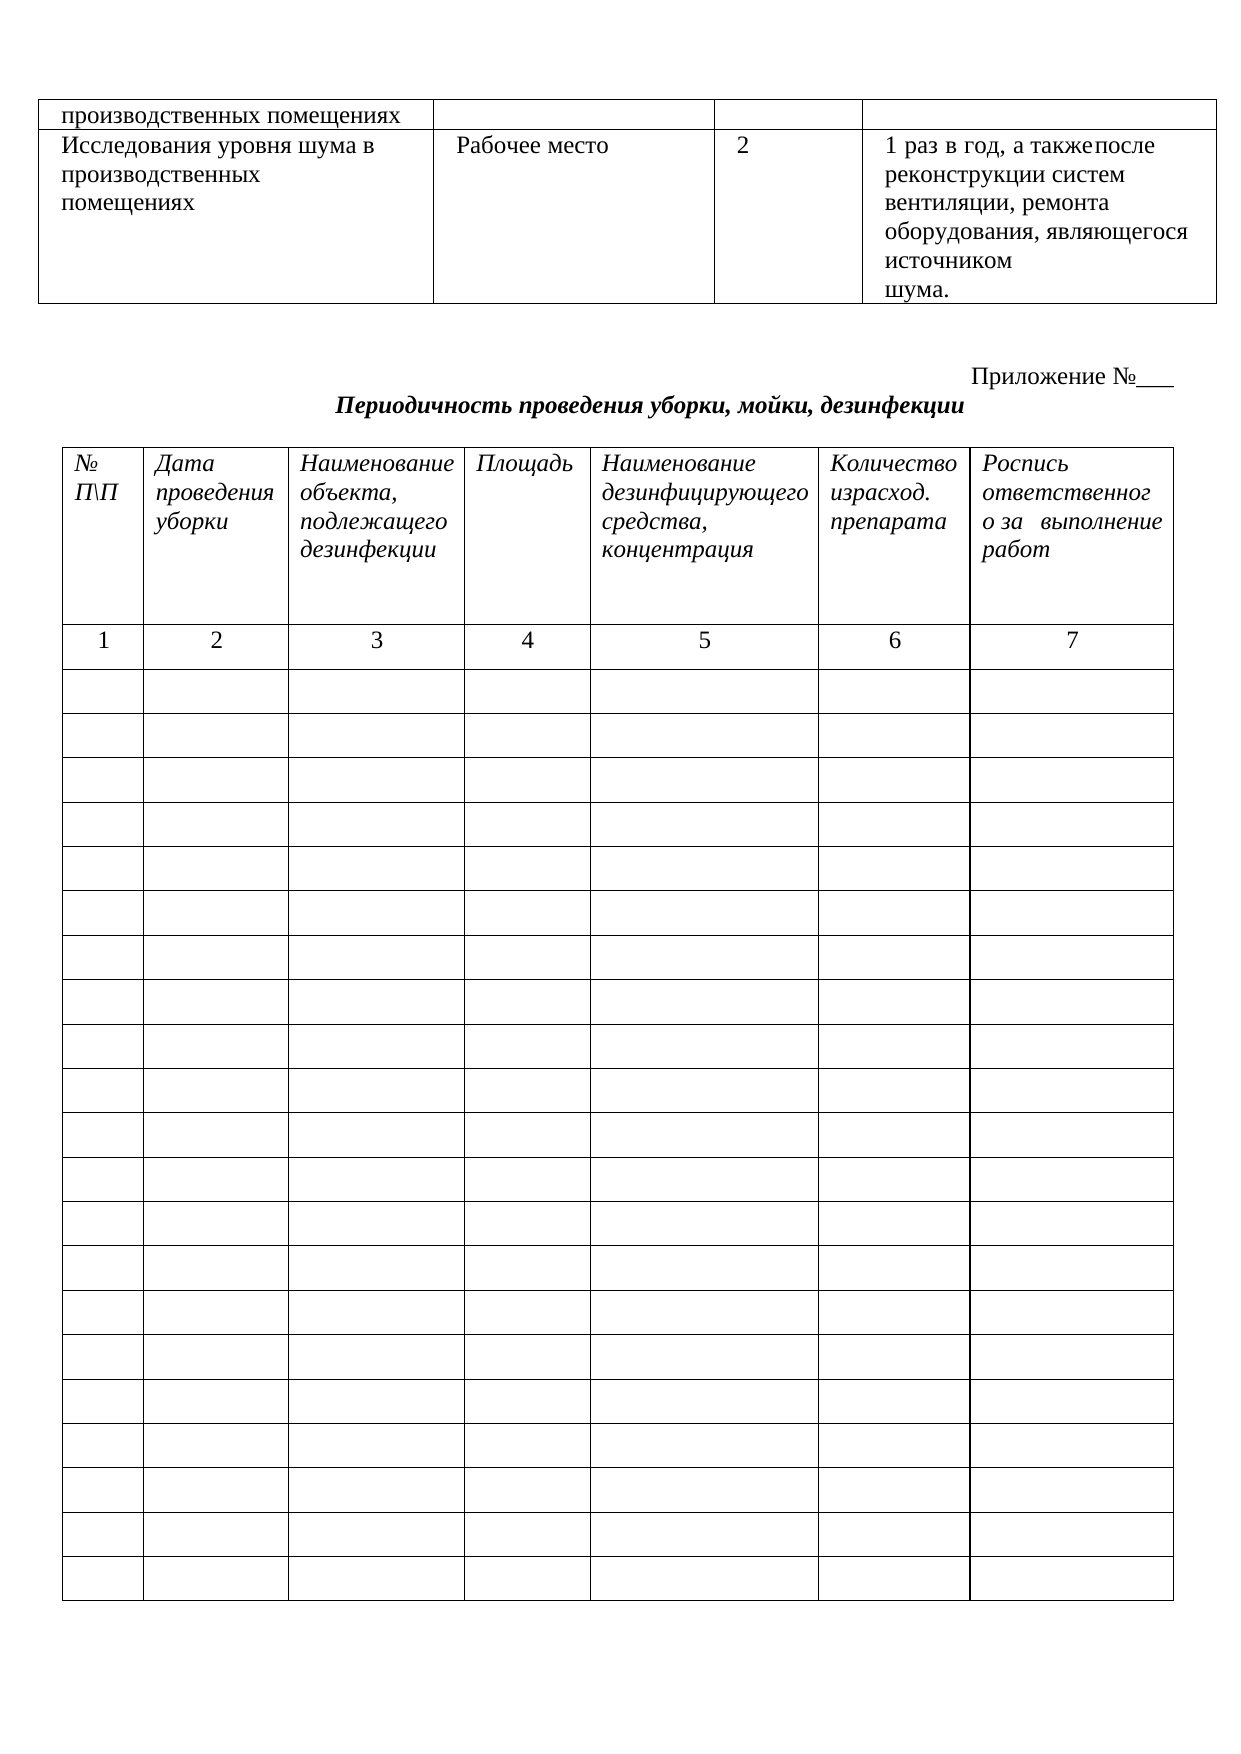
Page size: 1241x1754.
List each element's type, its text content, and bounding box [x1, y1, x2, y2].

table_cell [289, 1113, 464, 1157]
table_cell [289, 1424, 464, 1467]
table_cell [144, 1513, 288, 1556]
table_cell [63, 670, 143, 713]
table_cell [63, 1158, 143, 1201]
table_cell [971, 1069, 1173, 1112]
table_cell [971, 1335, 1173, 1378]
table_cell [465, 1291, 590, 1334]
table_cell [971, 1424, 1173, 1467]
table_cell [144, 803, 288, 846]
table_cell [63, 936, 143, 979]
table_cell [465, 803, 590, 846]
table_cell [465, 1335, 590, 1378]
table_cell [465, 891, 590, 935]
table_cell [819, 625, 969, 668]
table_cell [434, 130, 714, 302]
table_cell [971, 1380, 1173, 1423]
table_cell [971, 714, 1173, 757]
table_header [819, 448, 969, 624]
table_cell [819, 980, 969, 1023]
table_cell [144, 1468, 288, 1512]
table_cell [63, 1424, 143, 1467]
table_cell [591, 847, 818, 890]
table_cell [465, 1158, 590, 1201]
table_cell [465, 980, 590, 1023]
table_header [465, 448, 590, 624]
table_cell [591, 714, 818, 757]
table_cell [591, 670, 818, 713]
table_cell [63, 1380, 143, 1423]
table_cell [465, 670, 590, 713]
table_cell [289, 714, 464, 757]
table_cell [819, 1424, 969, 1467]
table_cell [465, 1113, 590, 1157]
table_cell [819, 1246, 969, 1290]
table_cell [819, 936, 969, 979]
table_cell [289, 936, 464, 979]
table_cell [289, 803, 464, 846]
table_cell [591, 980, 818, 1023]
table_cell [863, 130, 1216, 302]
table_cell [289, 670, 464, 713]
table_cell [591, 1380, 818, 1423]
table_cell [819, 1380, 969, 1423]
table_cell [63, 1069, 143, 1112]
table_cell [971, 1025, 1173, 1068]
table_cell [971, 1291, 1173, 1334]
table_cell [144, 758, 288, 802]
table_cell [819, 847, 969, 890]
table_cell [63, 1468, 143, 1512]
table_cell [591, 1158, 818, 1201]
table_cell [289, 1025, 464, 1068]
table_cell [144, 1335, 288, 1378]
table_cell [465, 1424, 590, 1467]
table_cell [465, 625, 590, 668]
text Приложение №___ [969, 361, 1176, 390]
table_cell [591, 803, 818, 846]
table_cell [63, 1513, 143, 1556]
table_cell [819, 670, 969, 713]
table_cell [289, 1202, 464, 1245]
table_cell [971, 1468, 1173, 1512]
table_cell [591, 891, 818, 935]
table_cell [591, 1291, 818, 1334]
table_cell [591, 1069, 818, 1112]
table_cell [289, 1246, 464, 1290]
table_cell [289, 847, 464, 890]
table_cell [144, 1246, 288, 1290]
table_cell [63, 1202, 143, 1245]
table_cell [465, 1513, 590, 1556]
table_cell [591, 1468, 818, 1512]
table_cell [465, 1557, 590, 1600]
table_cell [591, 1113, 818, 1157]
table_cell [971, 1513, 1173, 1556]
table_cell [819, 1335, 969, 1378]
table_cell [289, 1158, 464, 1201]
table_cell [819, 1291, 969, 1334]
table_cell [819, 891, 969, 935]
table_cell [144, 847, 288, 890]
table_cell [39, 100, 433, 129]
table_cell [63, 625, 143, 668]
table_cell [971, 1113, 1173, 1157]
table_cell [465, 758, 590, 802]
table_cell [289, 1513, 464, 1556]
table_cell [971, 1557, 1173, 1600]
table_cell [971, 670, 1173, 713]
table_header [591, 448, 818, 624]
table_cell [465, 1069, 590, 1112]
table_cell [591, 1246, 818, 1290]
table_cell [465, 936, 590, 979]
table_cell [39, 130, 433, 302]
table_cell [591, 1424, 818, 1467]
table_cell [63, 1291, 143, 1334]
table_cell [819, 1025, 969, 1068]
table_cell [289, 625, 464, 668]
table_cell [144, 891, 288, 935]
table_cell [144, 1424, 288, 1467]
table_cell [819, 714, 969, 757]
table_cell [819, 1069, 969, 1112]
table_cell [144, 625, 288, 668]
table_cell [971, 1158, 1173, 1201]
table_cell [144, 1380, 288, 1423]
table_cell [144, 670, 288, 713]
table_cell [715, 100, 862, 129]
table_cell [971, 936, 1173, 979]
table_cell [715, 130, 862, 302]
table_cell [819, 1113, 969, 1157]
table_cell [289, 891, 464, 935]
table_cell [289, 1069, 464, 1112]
text Периодичность проведения уборки, мойки, дезинфекции [131, 390, 1169, 418]
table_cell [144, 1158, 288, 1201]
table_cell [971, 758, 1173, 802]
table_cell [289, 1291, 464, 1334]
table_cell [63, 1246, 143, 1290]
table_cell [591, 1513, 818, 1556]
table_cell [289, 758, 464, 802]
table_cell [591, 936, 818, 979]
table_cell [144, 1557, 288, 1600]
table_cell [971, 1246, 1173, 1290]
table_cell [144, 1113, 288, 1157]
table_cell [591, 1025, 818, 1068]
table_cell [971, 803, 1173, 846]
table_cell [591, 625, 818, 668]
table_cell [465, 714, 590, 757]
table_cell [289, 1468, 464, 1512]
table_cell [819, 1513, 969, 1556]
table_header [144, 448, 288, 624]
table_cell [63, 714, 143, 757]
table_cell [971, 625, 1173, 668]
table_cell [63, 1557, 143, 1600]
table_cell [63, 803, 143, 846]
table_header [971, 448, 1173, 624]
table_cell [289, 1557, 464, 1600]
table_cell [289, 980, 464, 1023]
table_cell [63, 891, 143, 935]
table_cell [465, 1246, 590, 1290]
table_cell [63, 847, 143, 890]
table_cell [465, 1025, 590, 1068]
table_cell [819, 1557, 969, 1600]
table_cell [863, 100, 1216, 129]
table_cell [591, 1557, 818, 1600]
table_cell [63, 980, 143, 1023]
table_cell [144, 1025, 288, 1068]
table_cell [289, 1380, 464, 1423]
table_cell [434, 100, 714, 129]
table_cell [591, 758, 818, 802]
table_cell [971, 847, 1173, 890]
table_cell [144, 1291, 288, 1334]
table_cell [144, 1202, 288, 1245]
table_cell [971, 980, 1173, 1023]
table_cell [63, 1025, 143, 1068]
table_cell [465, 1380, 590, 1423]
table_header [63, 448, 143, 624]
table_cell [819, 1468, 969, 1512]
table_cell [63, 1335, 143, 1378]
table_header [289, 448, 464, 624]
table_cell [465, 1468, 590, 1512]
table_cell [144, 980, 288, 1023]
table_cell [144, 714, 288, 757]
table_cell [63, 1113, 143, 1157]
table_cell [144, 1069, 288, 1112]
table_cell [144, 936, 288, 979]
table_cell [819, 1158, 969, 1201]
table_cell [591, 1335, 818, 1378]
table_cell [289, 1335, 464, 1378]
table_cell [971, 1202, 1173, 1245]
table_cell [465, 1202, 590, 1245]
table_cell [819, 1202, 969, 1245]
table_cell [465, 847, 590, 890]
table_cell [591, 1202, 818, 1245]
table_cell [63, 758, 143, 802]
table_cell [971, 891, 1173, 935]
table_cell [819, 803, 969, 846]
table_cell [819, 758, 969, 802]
